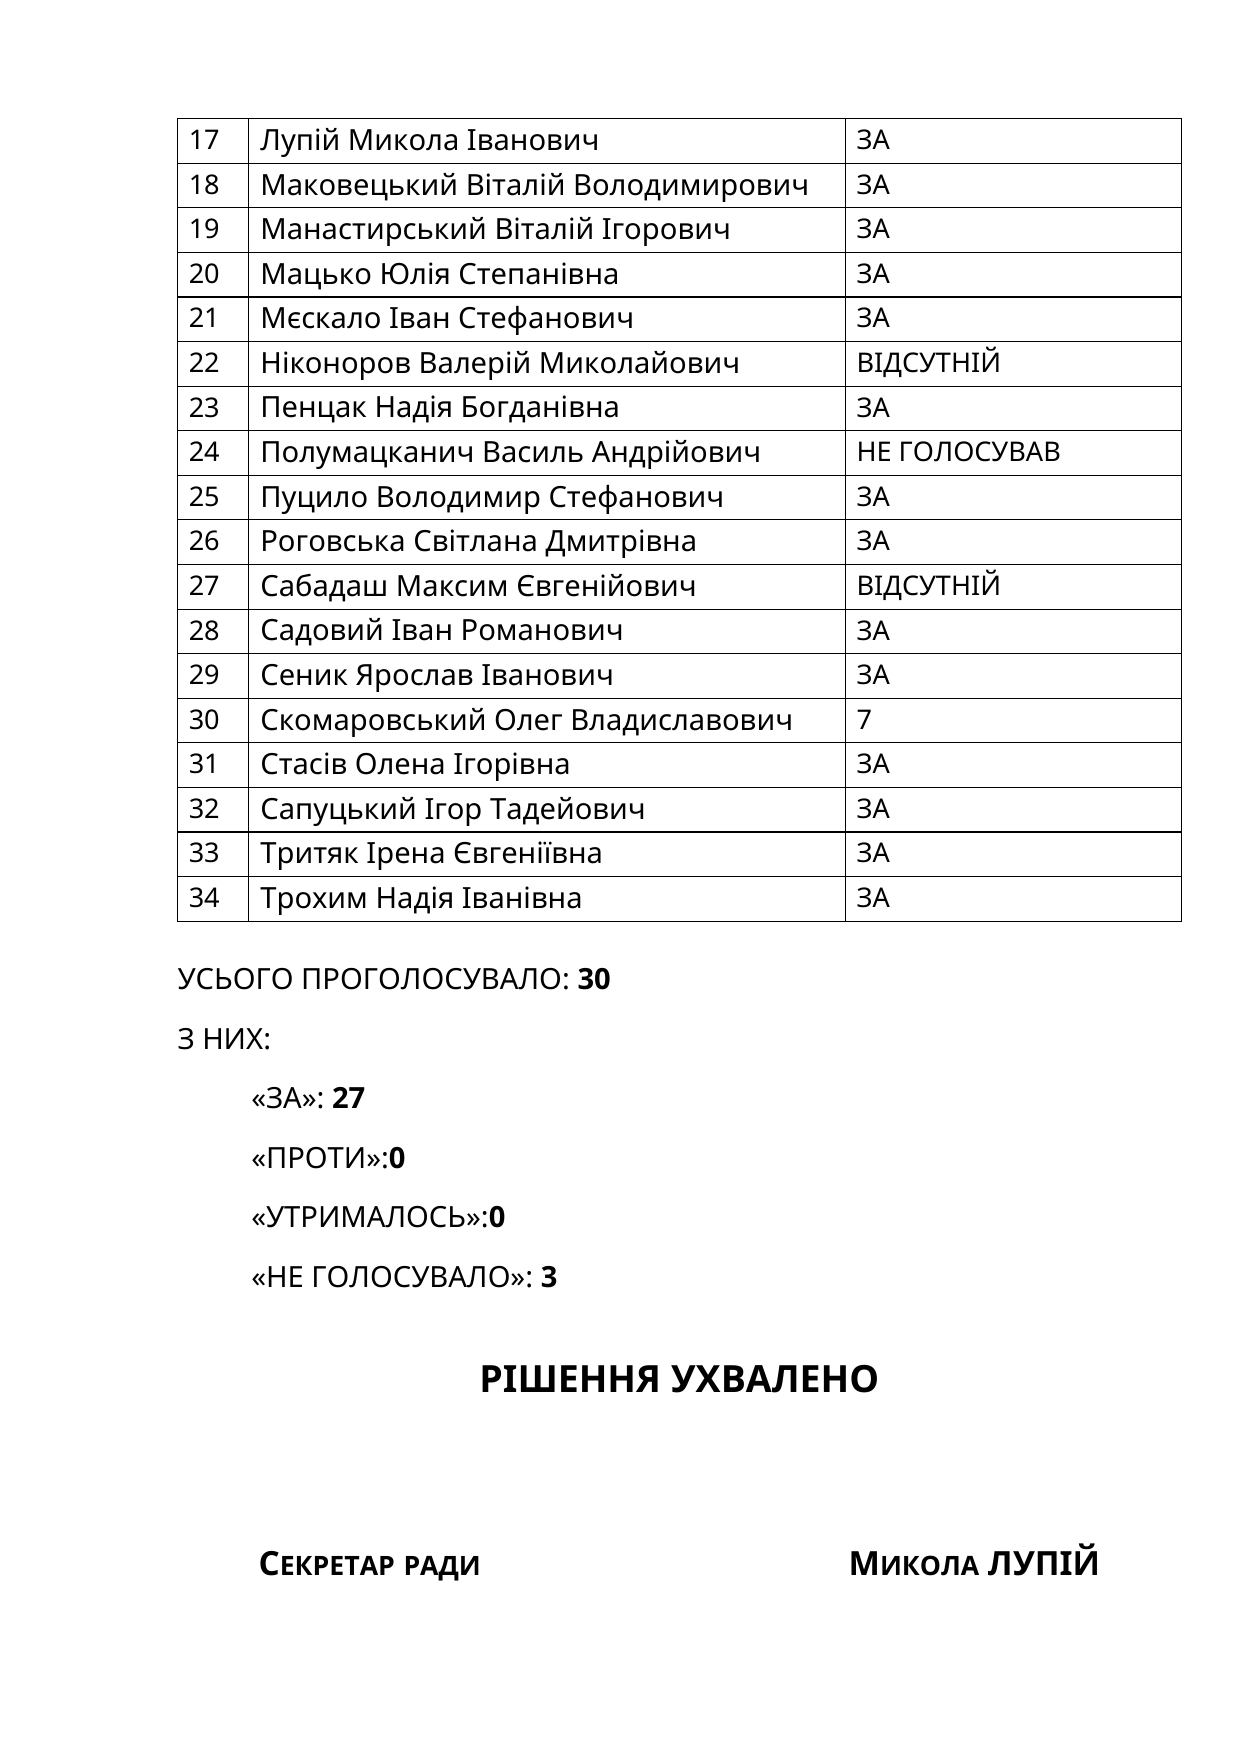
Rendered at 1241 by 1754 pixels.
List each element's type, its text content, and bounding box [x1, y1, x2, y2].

table_cell ЗА [846, 253, 1181, 296]
table_cell Пенцак Надія Богданівна [249, 387, 845, 430]
table_cell 25 [178, 476, 248, 519]
text З НИХ: [177, 1018, 1181, 1058]
table_cell Стасів Олена Ігорівна [249, 743, 845, 787]
table_cell Пуцило Володимир Стефанович [249, 476, 845, 519]
table_cell 30 [178, 699, 248, 742]
table_cell 24 [178, 431, 248, 475]
table_cell Маковецький Віталій Володимирович [249, 164, 845, 207]
text РІШЕННЯ УХВАЛЕНО [177, 1352, 1181, 1403]
table_cell Ніконоров Валерій Миколайович [249, 342, 845, 386]
text «ЗА»: 27 [177, 1077, 1181, 1117]
table_cell Скомаровський Олег Владиславович [249, 699, 845, 742]
table_cell Сапуцький Ігор Тадейович [249, 788, 845, 831]
table_cell ЗА [846, 164, 1181, 207]
table_cell ЗА [846, 119, 1181, 163]
table_cell ЗА [846, 743, 1181, 787]
table_cell 27 [178, 565, 248, 608]
table_cell 20 [178, 253, 248, 296]
table_cell Лупій Микола Іванович [249, 119, 845, 163]
table_cell 31 [178, 743, 248, 787]
table_cell 17 [178, 119, 248, 163]
table_cell Полумацканич Василь Андрійович [249, 431, 845, 475]
table_cell Сеник Ярослав Іванович [249, 654, 845, 698]
table_cell 34 [178, 877, 248, 921]
table_cell ЗА [846, 610, 1181, 653]
table_cell Тритяк Ірена Євгеніївна [249, 833, 845, 876]
table_cell НЕ ГОЛОСУВАВ [846, 431, 1181, 475]
text «НЕ ГОЛОСУВАЛО»: 3 [177, 1256, 1181, 1296]
table_cell 23 [178, 387, 248, 430]
table_cell ЗА [846, 833, 1181, 876]
table_cell Садовий Іван Романович [249, 610, 845, 653]
table_cell ЗА [846, 788, 1181, 831]
table_cell Трохим Надія Іванівна [249, 877, 845, 921]
table_cell 33 [178, 833, 248, 876]
table_cell ВІДСУТНІЙ [846, 565, 1181, 608]
table_cell Мацько Юлія Степанівна [249, 253, 845, 296]
table_cell 22 [178, 342, 248, 386]
table_cell ЗА [846, 520, 1181, 564]
table_cell Роговська Світлана Дмитрівна [249, 520, 845, 564]
table_cell Мєскало Іван Стефанович [249, 298, 845, 341]
table_cell ЗА [846, 654, 1181, 698]
table_cell Манастирський Віталій Ігорович [249, 208, 845, 252]
table_cell Сабадаш Максим Євгенійович [249, 565, 845, 608]
text Усього проголосувало: 30 [177, 958, 1181, 998]
table_cell 21 [178, 298, 248, 341]
table_cell ЗА [846, 877, 1181, 921]
table_cell ВІДСУТНІЙ [846, 342, 1181, 386]
table_cell 32 [178, 788, 248, 831]
table_cell 19 [178, 208, 248, 252]
table_cell 26 [178, 520, 248, 564]
text «УТРИМАЛОСЬ»:0 [177, 1196, 1181, 1236]
table_cell ЗА [846, 208, 1181, 252]
table_cell 28 [178, 610, 248, 653]
table_cell ЗА [846, 476, 1181, 519]
table_cell 29 [178, 654, 248, 698]
table_cell 18 [178, 164, 248, 207]
table_cell ЗА [846, 387, 1181, 430]
table_cell 7 [846, 699, 1181, 742]
text Секретар ради Микола ЛУПІЙ [177, 1539, 1181, 1585]
text «ПРОТИ»:0 [177, 1137, 1181, 1177]
table_cell ЗА [846, 298, 1181, 341]
